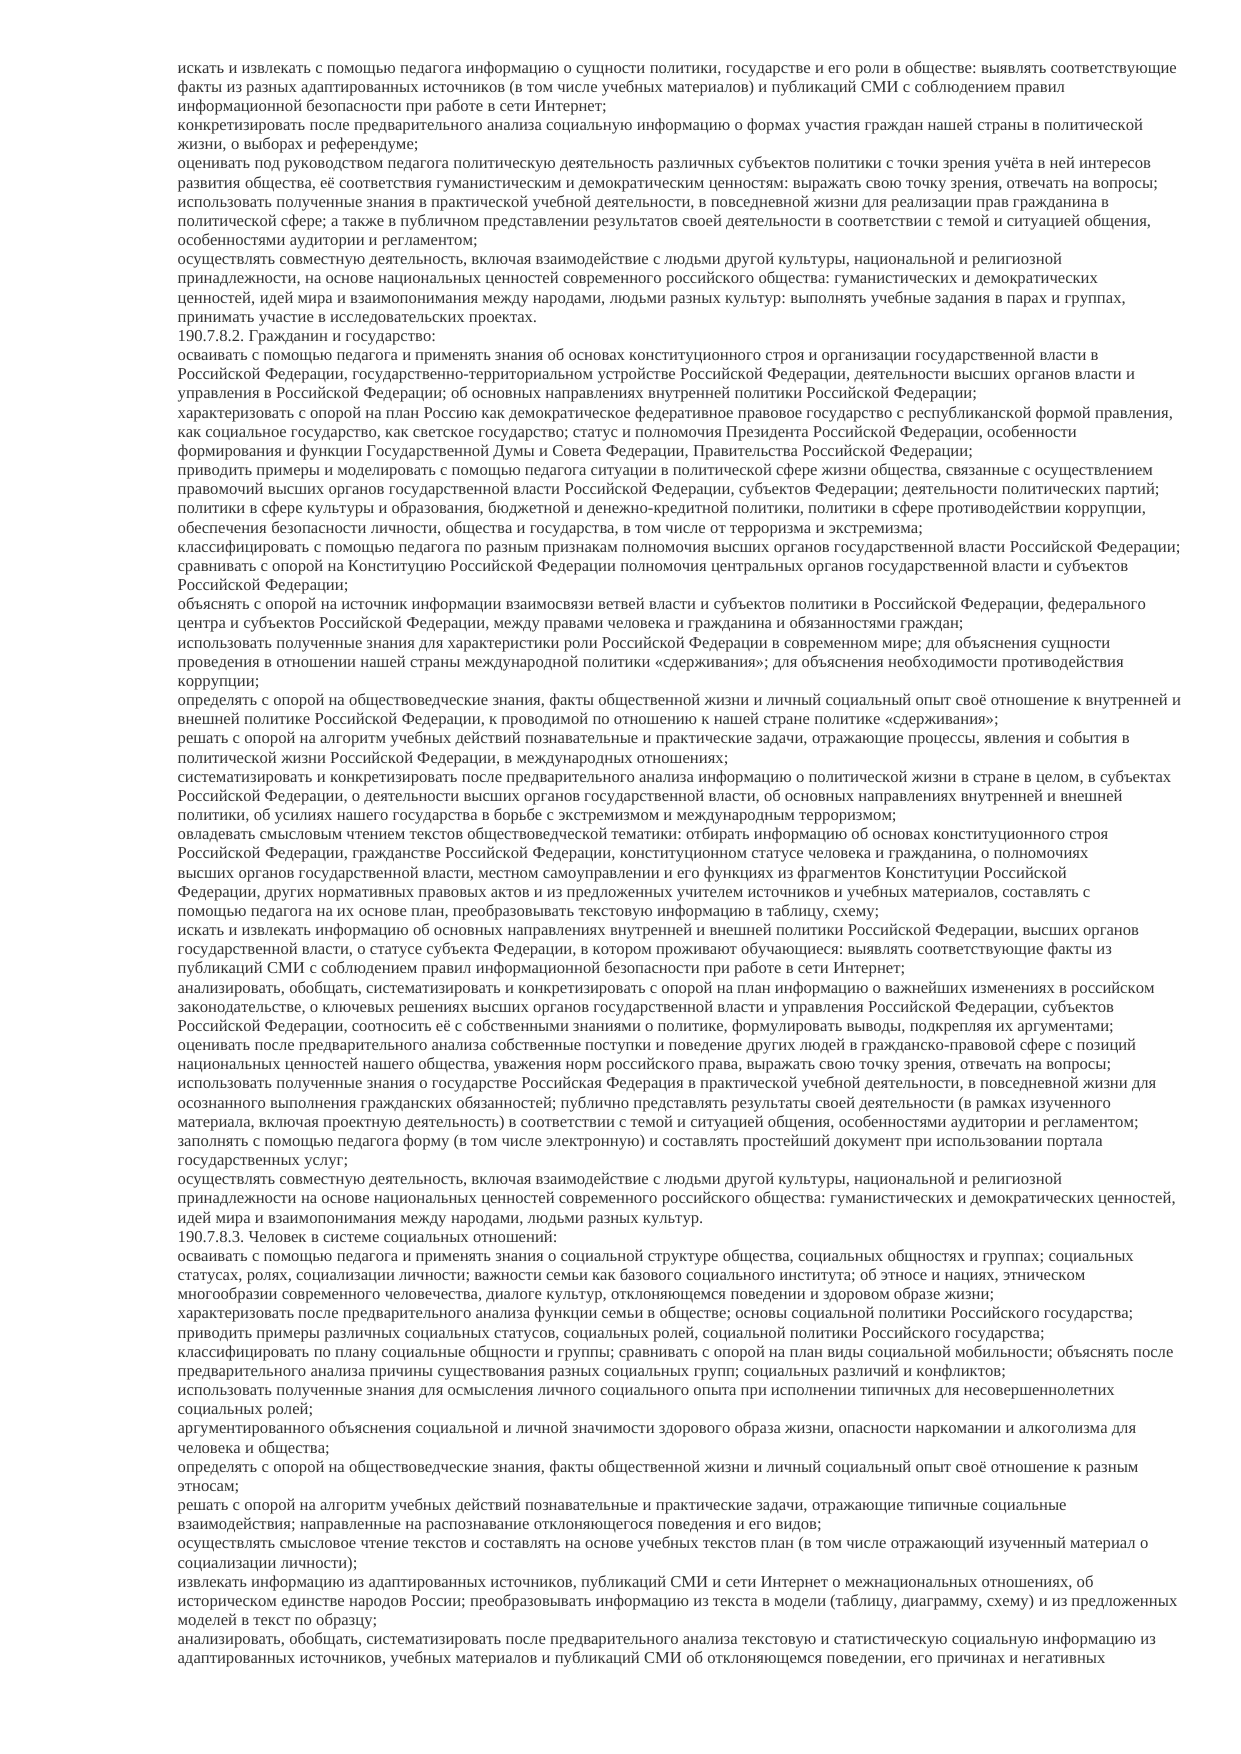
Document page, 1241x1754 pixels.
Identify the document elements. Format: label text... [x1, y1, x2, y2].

text приводить примеры и моделировать с помощью педагога ситуации в политической сфере жизни общества, связанные с осуществлением правомочий высших органов государственной власти Российской Федерации, субъектов Федерации; деятельности политических партий; политики в сфере культуры и образования, бюджетной и денежно-кредитной политики, политики в сфере противодействии коррупции, обеспечения безопасности личности, общества и государства, в том числе от терроризма и экстремизма; [177, 460, 1192, 537]
text систематизировать и конкретизировать после предварительного анализа информацию о политической жизни в стране в целом, в субъектах Российской Федерации, о деятельности высших органов государственной власти, об основных направлениях внутренней и внешней политики, об усилиях нашего государства в борьбе с экстремизмом и международным терроризмом; [177, 767, 1192, 824]
list Гражданин и государство: [177, 326, 1192, 345]
text конкретизировать после предварительного анализа социальную информацию о формах участия граждан нашей страны в политической жизни, о выборах и референдуме; [177, 115, 1173, 153]
text осваивать с помощью педагога и применять знания о социальной структуре общества, социальных общностях и группах; социальных статусах, ролях, социализации личности; важности семьи как базового социального института; об этносе и нациях, этническом многообразии современного человечества, диалоге культур, отклоняющемся поведении и здоровом образе жизни; [177, 1246, 1173, 1303]
text определять с опорой на обществоведческие знания, факты общественной жизни и личный социальный опыт своё отношение к разным этносам; [177, 1457, 1173, 1495]
text решать с опорой на алгоритм учебных действий познавательные и практические задачи, отражающие процессы, явления и события в политической жизни Российской Федерации, в международных отношениях; [177, 728, 1192, 767]
text искать и извлекать с помощью педагога информацию о сущности политики, государстве и его роли в обществе: выявлять соответствующие факты из разных адаптированных источников (в том числе учебных материалов) и публикаций СМИ с соблюдением правил информационной безопасности при работе в сети Интернет; [177, 57, 1177, 115]
text классифицировать с помощью педагога по разным признакам полномочия высших органов государственной власти Российской Федерации; сравнивать с опорой на Конституцию Российской Федерации полномочия центральных органов государственной власти и субъектов Российской Федерации; [177, 537, 1192, 594]
text осуществлять совместную деятельность, включая взаимодействие с людьми другой культуры, национальной и религиозной принадлежности на основе национальных ценностей современного российского общества: гуманистических и демократических ценностей, идей мира и взаимопонимания между народами, людьми разных культур. [177, 1169, 1177, 1227]
text овладевать смысловым чтением текстов обществоведческой тематики: отбирать информацию об основах конституционного строя Российской Федерации, гражданстве Российской Федерации, конституционном статусе человека и гражданина, о полномочиях высших органов государственной власти, местном самоуправлении и его функциях из фрагментов Конституции Российской Федерации, других нормативных правовых актов и из предложенных учителем источников и учебных материалов, составлять с помощью педагога на их основе план, преобразовывать текстовую информацию в таблицу, схему; [177, 824, 1149, 920]
text определять с опорой на обществоведческие знания, факты общественной жизни и личный социальный опыт своё отношение к внутренней и внешней политике Российской Федерации, к проводимой по отношению к нашей стране политике «сдерживания»; [177, 690, 1192, 728]
text осуществлять совместную деятельность, включая взаимодействие с людьми другой культуры, национальной и религиозной принадлежности, на основе национальных ценностей современного российского общества: гуманистических и демократических ценностей, идей мира и взаимопонимания между народами, людьми разных культур: выполнять учебные задания в парах и группах, принимать участие в исследовательских проектах. [177, 249, 1179, 326]
text аргументированного объяснения социальной и личной значимости здорового образа жизни, опасности наркомании и алкоголизма для человека и общества; [177, 1418, 1173, 1457]
text использовать полученные знания для характеристики роли Российской Федерации в современном мире; для объяснения сущности проведения в отношении нашей страны международной политики «сдерживания»; для объяснения необходимости противодействия коррупции; [177, 632, 1173, 690]
text осуществлять смысловое чтение текстов и составлять на основе учебных текстов план (в том числе отражающий изученный материал о социализации личности); [177, 1533, 1192, 1572]
list Человек в системе социальных отношений: [177, 1227, 1192, 1246]
text оценивать под руководством педагога политическую деятельность различных субъектов политики с точки зрения учёта в ней интересов развития общества, её соответствия гуманистическим и демократическим ценностям: выражать свою точку зрения, отвечать на вопросы; использовать полученные знания в практической учебной деятельности, в повседневной жизни для реализации прав гражданина в политической сфере; а также в публичном представлении результатов своей деятельности в соответствии с темой и ситуацией общения, особенностями аудитории и регламентом; [177, 153, 1192, 249]
text характеризовать после предварительного анализа функции семьи в обществе; основы социальной политики Российского государства; приводить примеры различных социальных статусов, социальных ролей, социальной политики Российского государства; классифицировать по плану социальные общности и группы; сравнивать с опорой на план виды социальной мобильности; объяснять после предварительного анализа причины существования разных социальных групп; социальных различий и конфликтов; [177, 1303, 1174, 1380]
text характеризовать с опорой на план Россию как демократическое федеративное правовое государство с республиканской формой правления, как социальное государство, как светское государство; статус и полномочия Президента Российской Федерации, особенности формирования и функции Государственной Думы и Совета Федерации, Правительства Российской Федерации; [177, 402, 1173, 460]
text решать с опорой на алгоритм учебных действий познавательные и практические задачи, отражающие типичные социальные взаимодействия; направленные на распознавание отклоняющегося поведения и его видов; [177, 1495, 1173, 1533]
text анализировать, обобщать, систематизировать и конкретизировать с опорой на план информацию о важнейших изменениях в российском законодательстве, о ключевых решениях высших органов государственной власти и управления Российской Федерации, субъектов Российской Федерации, соотносить её с собственными знаниями о политике, формулировать выводы, подкрепляя их аргументами; оценивать после предварительного анализа собственные поступки и поведение других людей в гражданско-правовой сфере с позиций национальных ценностей нашего общества, уважения норм российского права, выражать свою точку зрения, отвечать на вопросы; использовать полученные знания о государстве Российская Федерация в практической учебной деятельности, в повседневной жизни для осознанного выполнения гражданских обязанностей; публично представлять результаты своей деятельности (в рамках изученного материала, включая проектную деятельность) в соответствии с темой и ситуацией общения, особенностями аудитории и регламентом; заполнять с помощью педагога форму (в том числе электронную) и составлять простейший документ при использовании портала государственных услуг; [177, 977, 1157, 1169]
text извлекать информацию из адаптированных источников, публикаций СМИ и сети Интернет о межнациональных отношениях, об историческом единстве народов России; преобразовывать информацию из текста в модели (таблицу, диаграмму, схему) и из предложенных моделей в текст по образцу; [177, 1572, 1180, 1629]
text осваивать с помощью педагога и применять знания об основах конституционного строя и организации государственной власти в Российской Федерации, государственно-территориальном устройстве Российской Федерации, деятельности высших органов власти и управления в Российской Федерации; об основных направлениях внутренней политики Российской Федерации; [177, 345, 1173, 402]
text искать и извлекать информацию об основных направлениях внутренней и внешней политики Российской Федерации, высших органов государственной власти, о статусе субъекта Федерации, в котором проживают обучающиеся: выявлять соответствующие факты из публикаций СМИ с соблюдением правил информационной безопасности при работе в сети Интернет; [177, 920, 1192, 977]
text использовать полученные знания для осмысления личного социального опыта при исполнении типичных для несовершеннолетних социальных ролей; [177, 1380, 1117, 1418]
text объяснять с опорой на источник информации взаимосвязи ветвей власти и субъектов политики в Российской Федерации, федерального центра и субъектов Российской Федерации, между правами человека и гражданина и обязанностями граждан; [177, 594, 1173, 632]
text анализировать, обобщать, систематизировать после предварительного анализа текстовую и статистическую социальную информацию из адаптированных источников, учебных материалов и публикаций СМИ об отклоняющемся поведении, его причинах и негативных [177, 1629, 1177, 1667]
